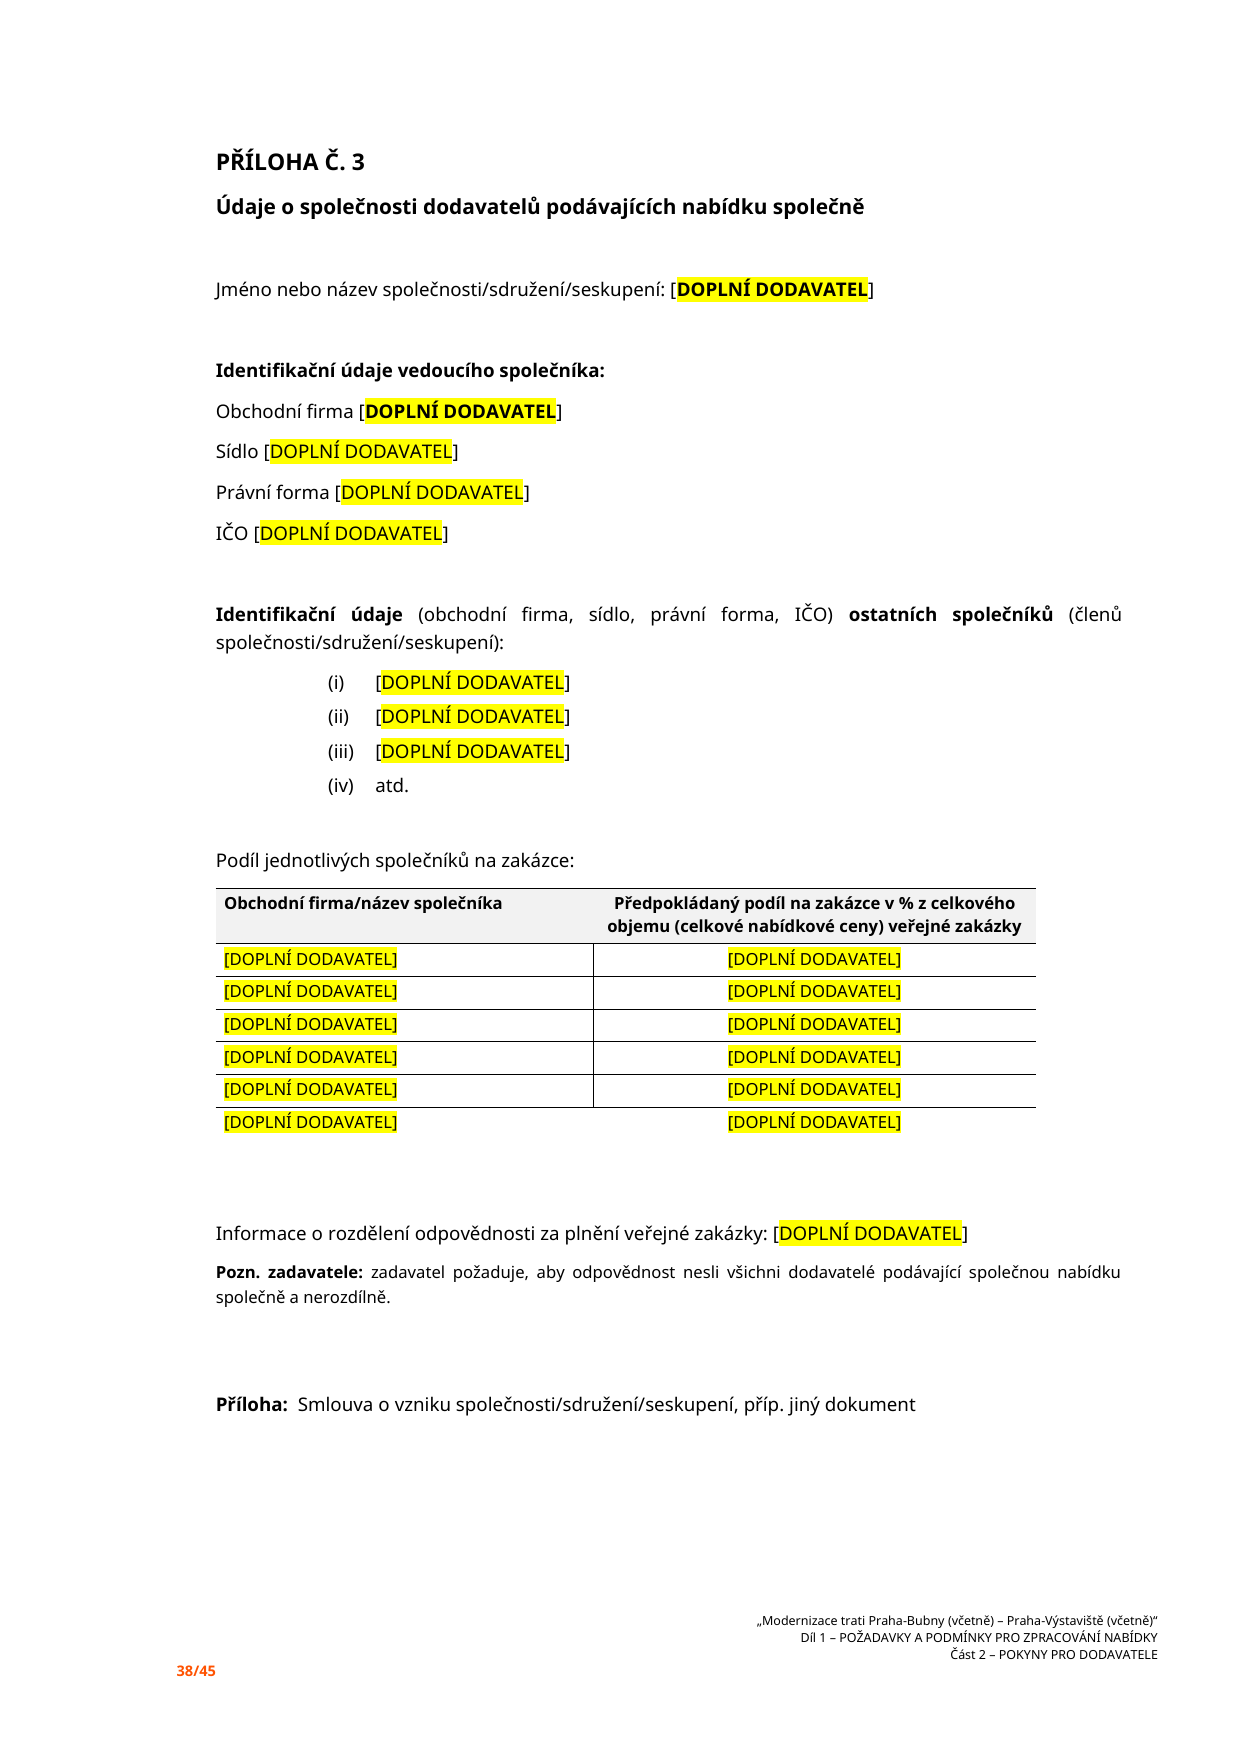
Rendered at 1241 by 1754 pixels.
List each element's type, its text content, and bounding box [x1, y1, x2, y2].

table_cell [DOPLNÍ DODAVATEL] [216, 1042, 593, 1074]
text IČO [DOPLNÍ DODAVATEL] [442, 520, 1122, 545]
table_cell [DOPLNÍ DODAVATEL] [594, 1042, 1036, 1074]
text Údaje o společnosti dodavatelů podávajících nabídku společně [216, 192, 1122, 221]
text [DOPLNÍ DODAVATEL] [328, 704, 381, 729]
text Jméno nebo název společnosti/sdružení/seskupení: [DOPLNÍ DODAVATEL] [868, 277, 1122, 302]
table_cell [DOPLNÍ DODAVATEL] [594, 1075, 1036, 1107]
table_cell [DOPLNÍ DODAVATEL] [216, 1010, 593, 1041]
text Právní forma [DOPLNÍ DODAVATEL] [523, 479, 1122, 505]
table_header Obchodní firma/název společníka [216, 889, 593, 943]
text Obchodní firma [DOPLNÍ DODAVATEL] [216, 398, 365, 424]
table_header Předpokládaný podíl na zakázce v % z celkového objemu (celkové nabídkové ceny) veřejné zakázky [593, 889, 1036, 943]
text Právní forma [DOPLNÍ DODAVATEL] [216, 479, 341, 505]
text [DOPLNÍ DODAVATEL] [564, 704, 1122, 729]
table_cell [DOPLNÍ DODAVATEL] [594, 944, 1036, 976]
text [DOPLNÍ DODAVATEL] [564, 738, 1122, 763]
text [DOPLNÍ DODAVATEL] [328, 738, 381, 763]
text Pozn. zadavatele: zadavatel požaduje, aby odpovědnost nesli všichni dodavatelé podávající společnou nabídku společně a nerozdílně. [216, 1261, 1122, 1308]
text Příloha č. 3 [216, 146, 1122, 177]
text [DOPLNÍ DODAVATEL] [328, 669, 1122, 695]
table_cell [DOPLNÍ DODAVATEL] [594, 1010, 1036, 1041]
text Jméno nebo název společnosti/sdružení/seskupení: [DOPLNÍ DODAVATEL] [216, 277, 677, 302]
table_cell [DOPLNÍ DODAVATEL] [594, 977, 1036, 1008]
text Informace o rozdělení odpovědnosti za plnění veřejné zakázky: [DOPLNÍ DODAVATEL] [216, 1220, 779, 1246]
text Příloha: Smlouva o vzniku společnosti/sdružení/seskupení, příp. jiný dokument [216, 1392, 1122, 1417]
text Identifikační údaje vedoucího společníka: [216, 358, 1122, 383]
table_cell [DOPLNÍ DODAVATEL] [216, 1108, 593, 1139]
text Obchodní firma [DOPLNÍ DODAVATEL] [556, 398, 1122, 424]
text atd. [328, 772, 1122, 798]
text Podíl jednotlivých společníků na zakázce: [216, 847, 1122, 873]
table_cell [DOPLNÍ DODAVATEL] [216, 944, 593, 976]
text Identifikační údaje (obchodní firma, sídlo, právní forma, IČO) ostatních společníků (členů společnosti/sdružení/seskupení): [216, 601, 1122, 654]
table_cell [DOPLNÍ DODAVATEL] [593, 1108, 1036, 1139]
table_cell [DOPLNÍ DODAVATEL] [216, 1075, 593, 1107]
text Sídlo [DOPLNÍ DODAVATEL] [452, 439, 1122, 464]
table_cell [DOPLNÍ DODAVATEL] [216, 977, 593, 1008]
